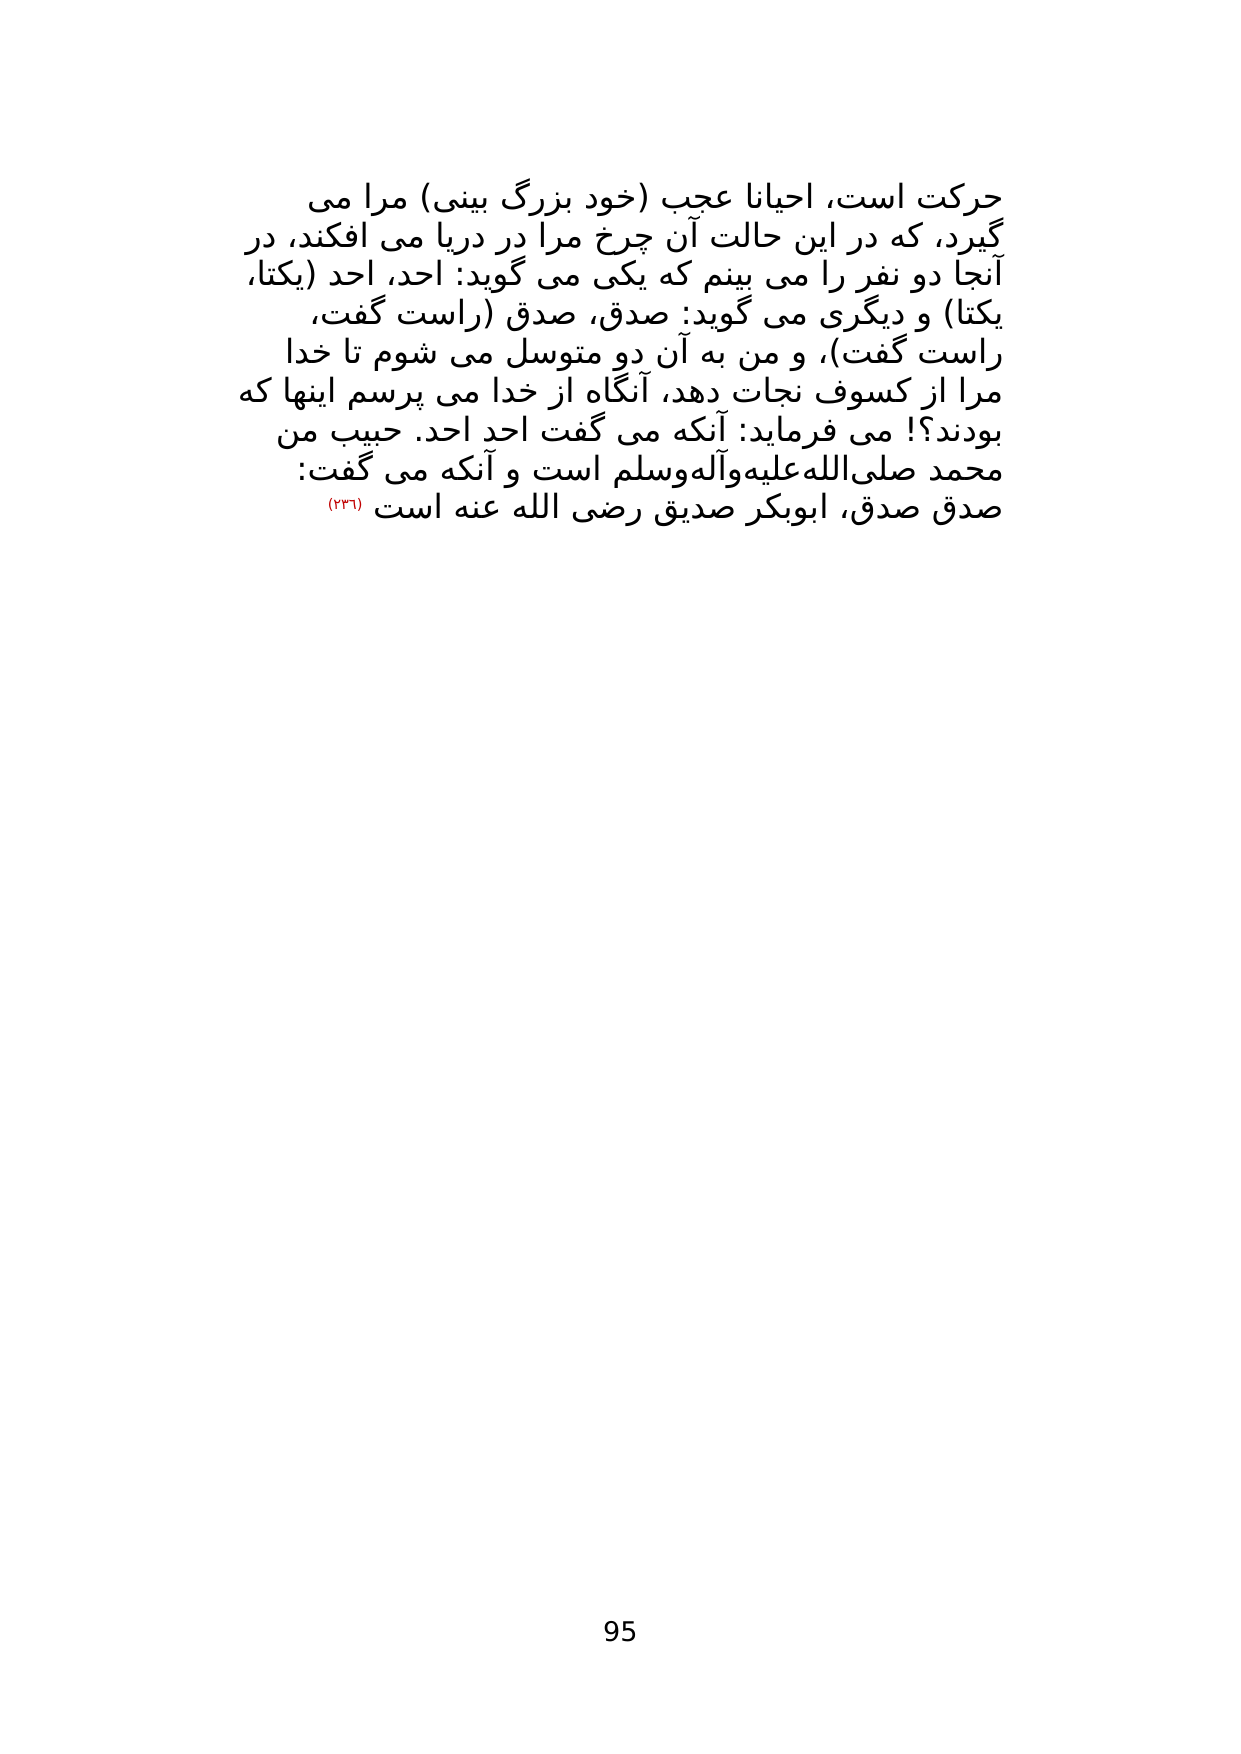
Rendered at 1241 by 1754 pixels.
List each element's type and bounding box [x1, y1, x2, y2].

text [236, 177, 1004, 527]
